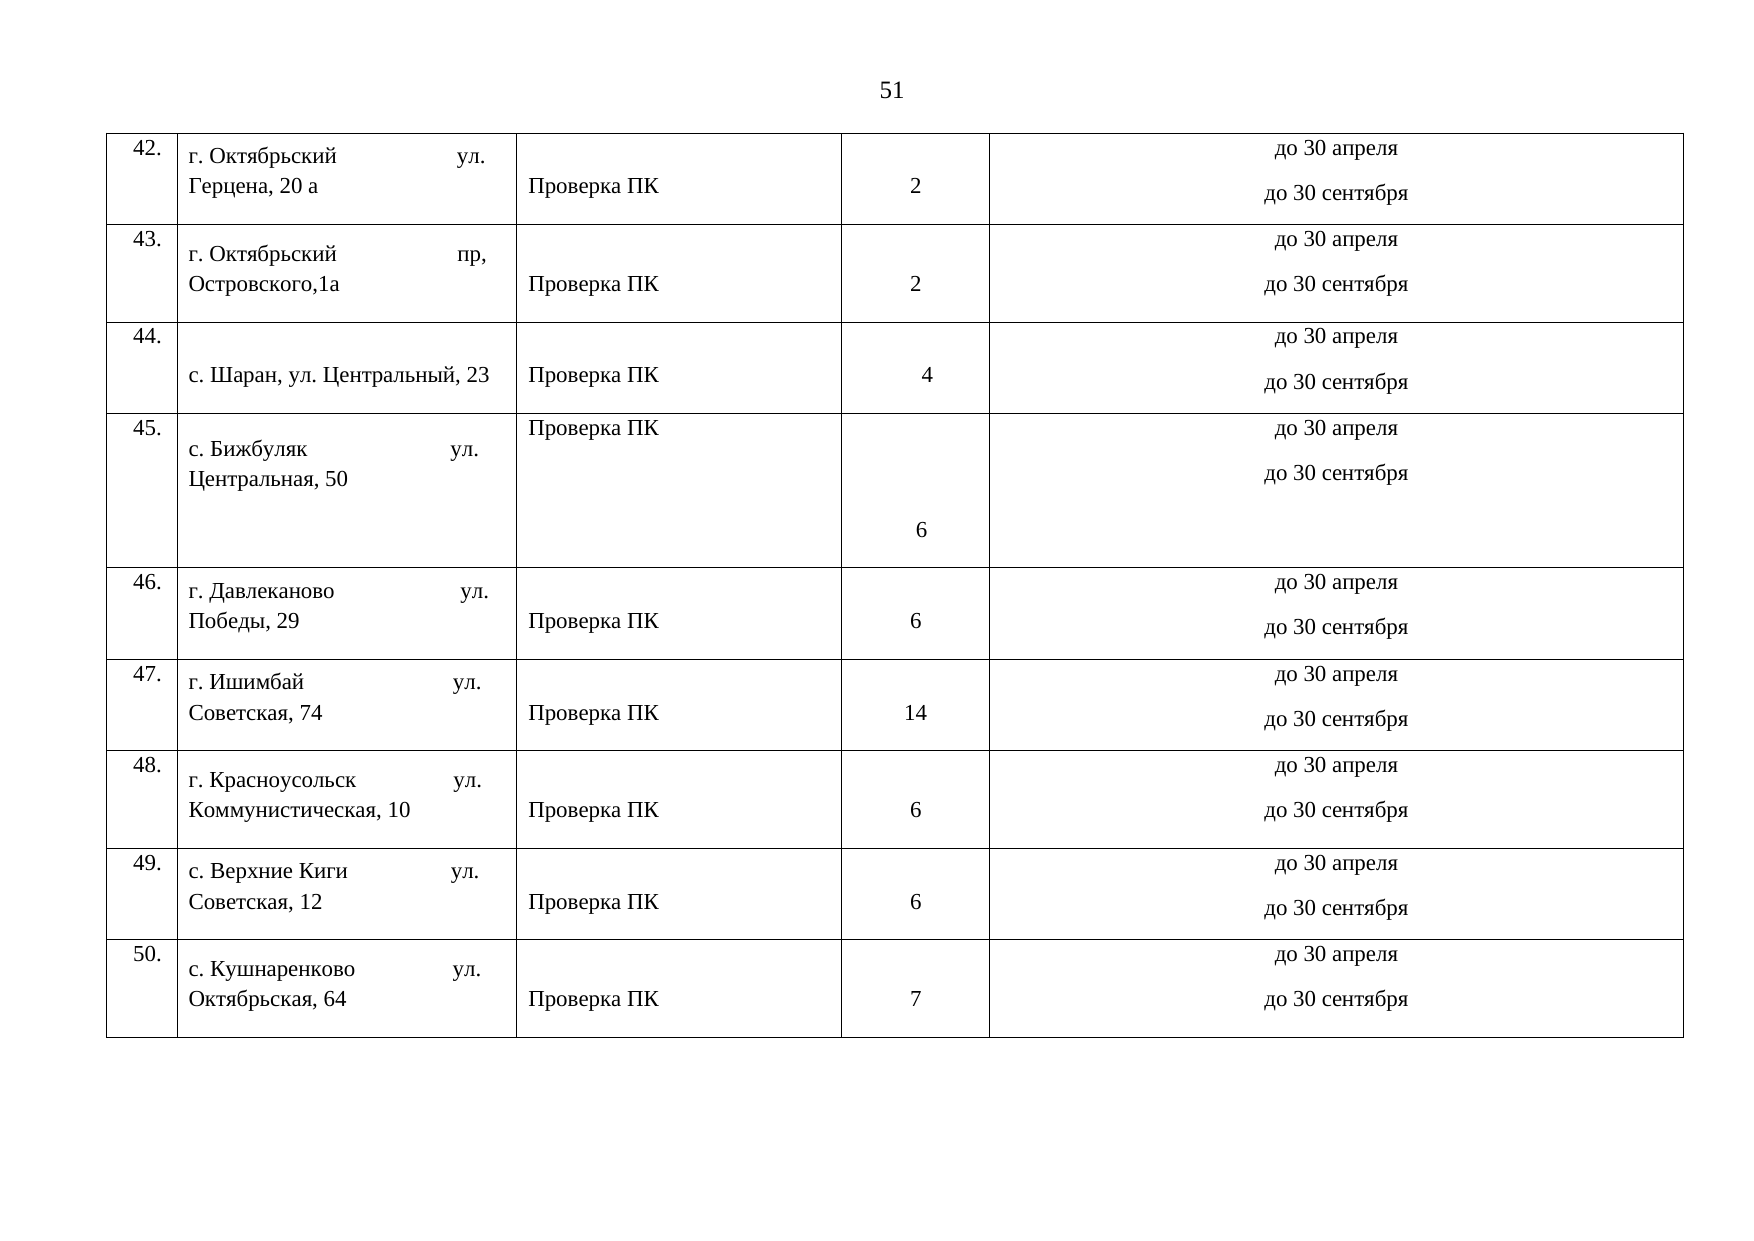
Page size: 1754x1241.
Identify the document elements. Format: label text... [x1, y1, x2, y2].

table_cell с. Верхние Киги ул. Советская, 12 [178, 849, 516, 939]
table_cell до 30 апреля до 30 сентября [990, 225, 1683, 322]
table_cell с. Бижбуляк ул. Центральная, 50 [178, 414, 516, 567]
table_cell г. Давлеканово ул. Победы, 29 [178, 568, 516, 659]
table_cell 2 [842, 225, 989, 322]
table_cell Проверка ПК [517, 849, 841, 939]
table_cell 6 [842, 849, 989, 939]
table_cell Проверка ПК [517, 751, 841, 848]
table_cell Проверка ПК [517, 225, 841, 322]
table_cell Проверка ПК [517, 414, 841, 567]
table_cell до 30 апреля до 30 сентября [990, 568, 1683, 659]
table_cell до 30 апреля до 30 сентября [990, 660, 1683, 750]
table_cell г. Ишимбай ул. Советская, 74 [178, 660, 516, 750]
table_cell г. Октябрьский пр, Островского,1а [178, 225, 516, 322]
table_cell 2 [842, 134, 989, 224]
table_cell Проверка ПК [517, 134, 841, 224]
table_cell с. Кушнаренково ул. Октябрьская, 64 [178, 940, 516, 1037]
table_cell [107, 751, 177, 848]
table_cell [107, 225, 177, 322]
table_cell [107, 568, 177, 659]
table_cell до 30 апреля до 30 сентября [990, 849, 1683, 939]
table_cell Проверка ПК [517, 568, 841, 659]
table_cell [107, 849, 177, 939]
table_cell [107, 323, 177, 413]
table_cell 7 [842, 940, 989, 1037]
table_cell до 30 апреля до 30 сентября [990, 414, 1683, 567]
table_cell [990, 134, 1683, 224]
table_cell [990, 940, 1683, 1037]
table_cell 4 [842, 323, 989, 413]
table_cell Проверка ПК [517, 940, 841, 1037]
table_cell [107, 940, 177, 1037]
table_cell 6 [842, 568, 989, 659]
table_cell [107, 134, 177, 224]
table_cell до 30 апреля до 30 сентября [990, 751, 1683, 848]
table_cell до 30 апреля до 30 сентября [990, 323, 1683, 413]
table_cell 14 [842, 660, 989, 750]
table_cell Проверка ПК [517, 323, 841, 413]
table_cell 6 [842, 751, 989, 848]
table_cell г. Октябрьский ул. Герцена, 20 а [178, 134, 516, 224]
table_cell с. Шаран, ул. Центральный, 23 [178, 323, 516, 413]
table_cell г. Красноусольск ул. Коммунистическая, 10 [178, 751, 516, 848]
table_cell [107, 660, 177, 750]
table_cell [107, 414, 177, 567]
table_cell 6 [842, 414, 989, 567]
table_cell Проверка ПК [517, 660, 841, 750]
